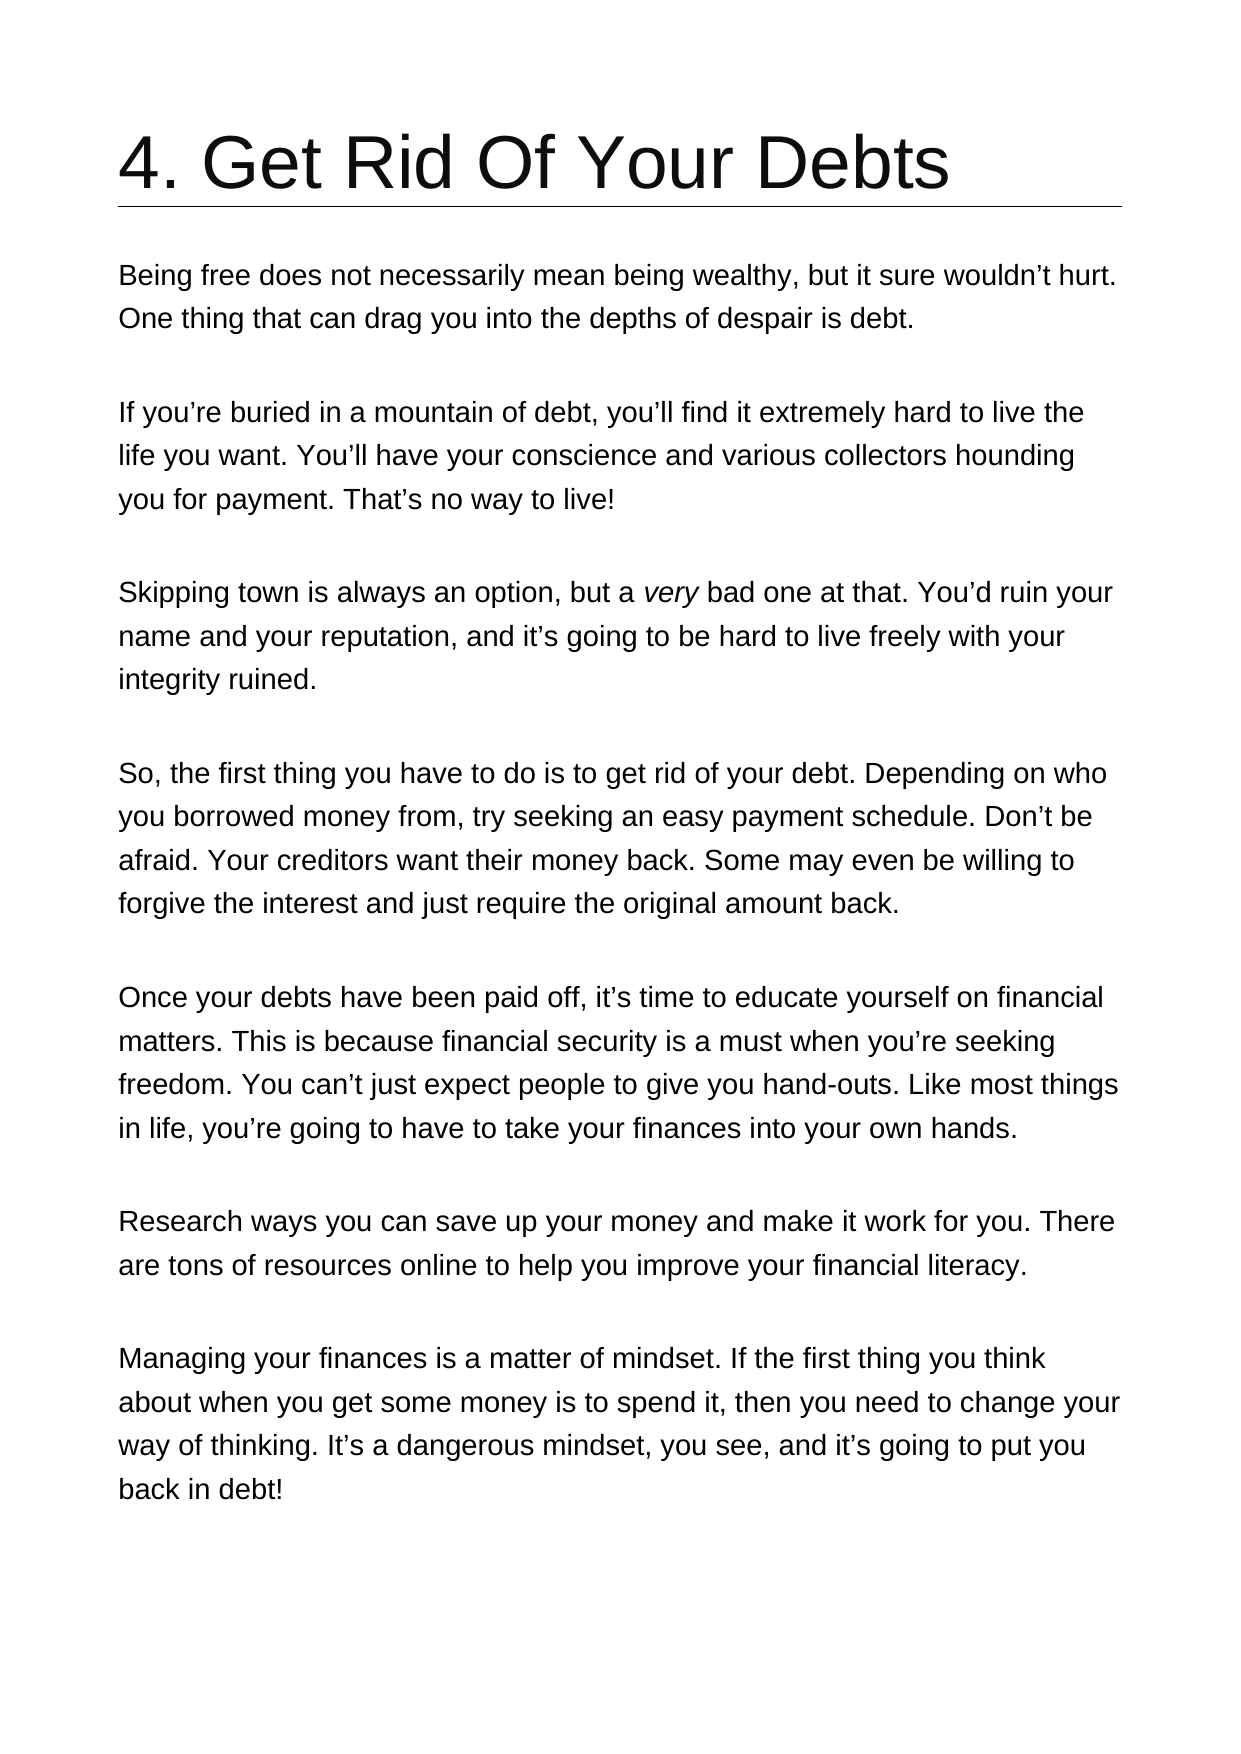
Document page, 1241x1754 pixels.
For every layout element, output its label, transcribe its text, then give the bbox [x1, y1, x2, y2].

text If you’re buried in a mountain of debt, you’ll find it extremely hard to live the life you want. You’ll have your conscience and various collectors hounding you for payment. That’s no way to live! [118, 394, 1122, 515]
text Once your debts have been paid off, it’s time to educate yourself on financial matters. This is because financial security is a must when you’re seeking freedom. You can’t just expect people to give you hand-outs. Like most things in life, you’re going to have to take your finances into your own hands. [118, 980, 1122, 1144]
text So, the first thing you have to do is to get rid of your debt. Depending on who you borrowed money from, try seeking an easy payment schedule. Don’t be afraid. Your creditors want their money back. Some may even be willing to forgive the interest and just require the original amount back. [118, 756, 1122, 920]
subtitle 4. Get Rid Of Your Debts [118, 118, 1122, 206]
text Skipping town is always an option, but a very bad one at that. You’d ruin your name and your reputation, and it’s going to be hard to live freely with your integrity ruined. [118, 575, 1122, 696]
text Research ways you can save up your money and make it work for you. There are tons of resources online to help you improve your financial literacy. [118, 1204, 1122, 1281]
text Being free does not necessarily mean being wealthy, but it sure wouldn’t hurt. One thing that can drag you into the depths of despair is debt. [118, 257, 1122, 334]
text Managing your finances is a matter of mindset. If the first thing you think about when you get some money is to spend it, then you need to change your way of thinking. It’s a dangerous mindset, you see, and it’s going to put you back in debt! [118, 1341, 1122, 1505]
